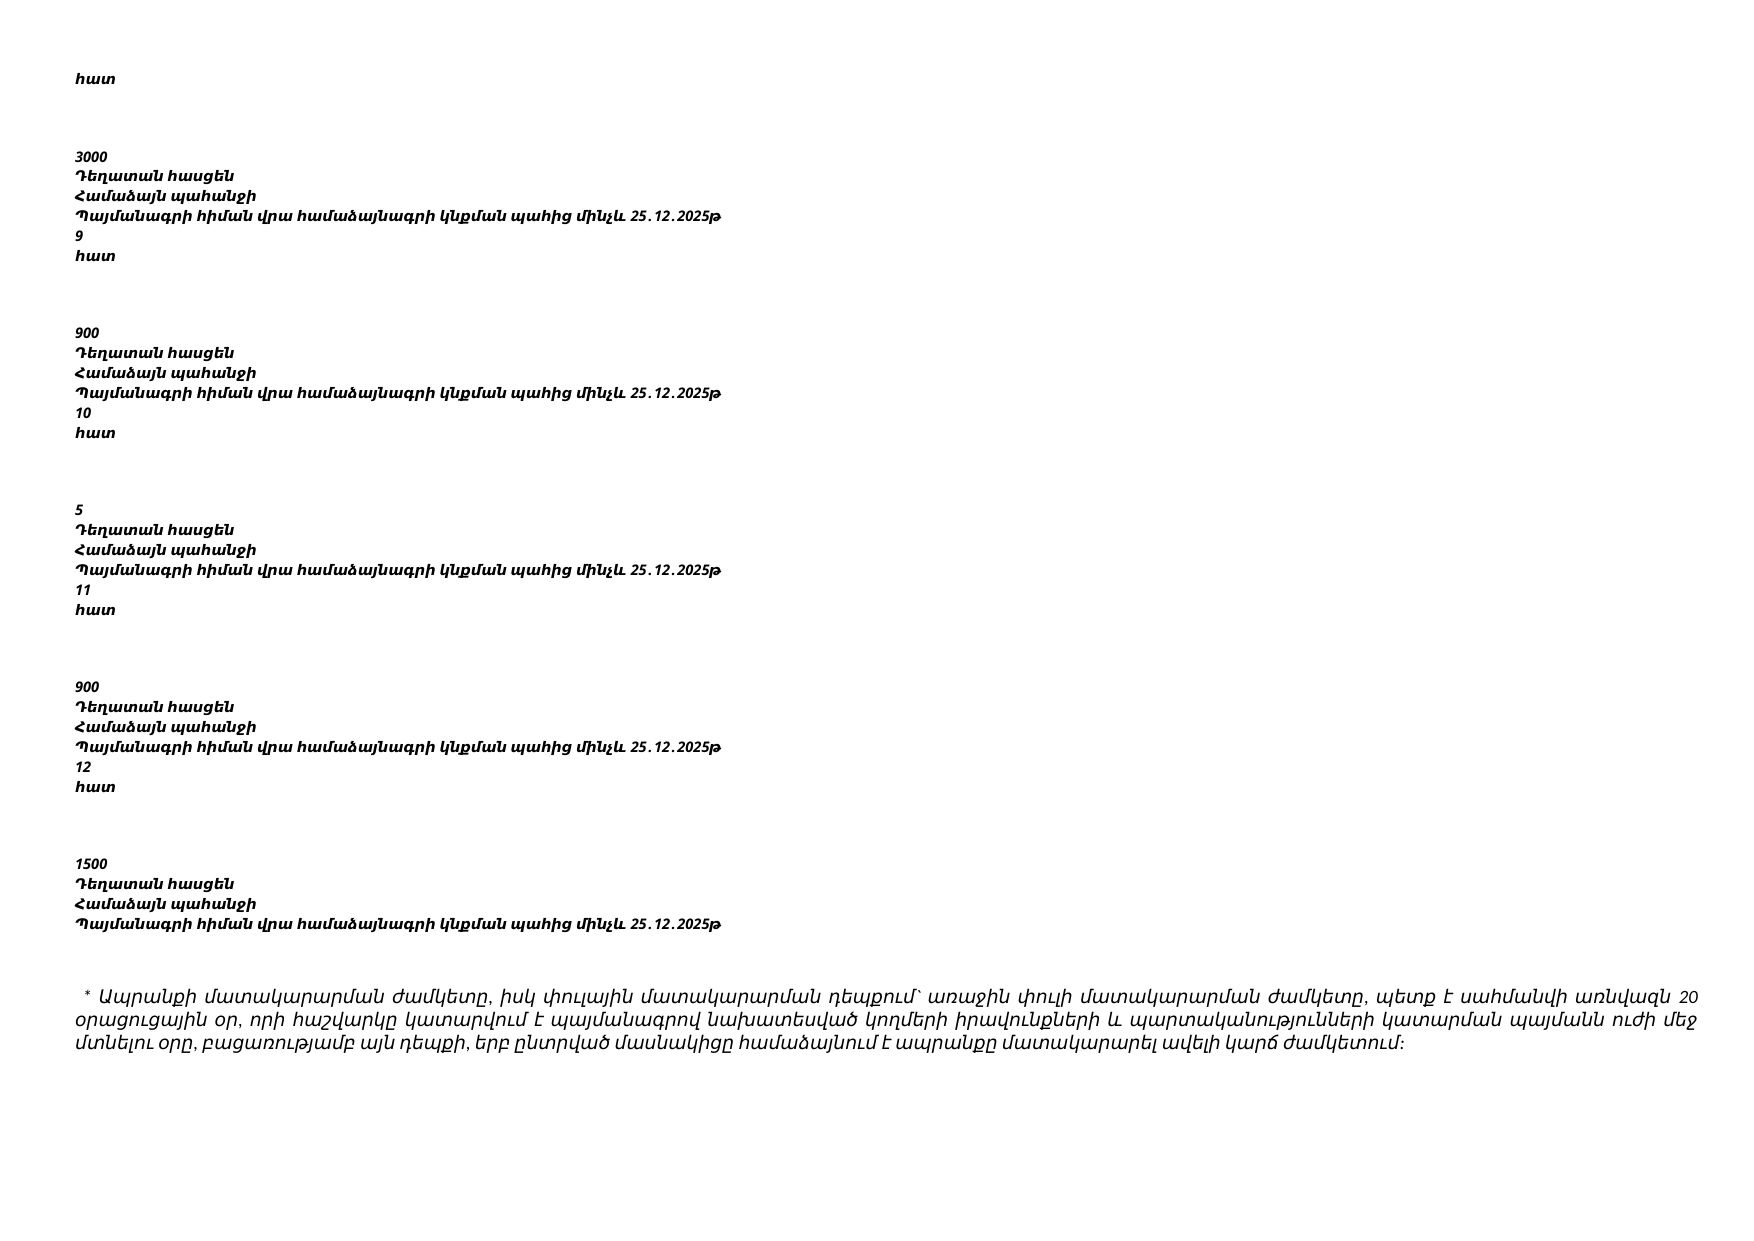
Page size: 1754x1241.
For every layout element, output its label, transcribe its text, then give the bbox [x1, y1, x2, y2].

text * Ապրանքի մատակարարման ժամկետը, իսկ փուլային մատակարարման դեպքում` առաջին փուլի մատակարարման ժամկետը, պետք է սահմանվի առնվազն 20 օրացուցային օր, որի հաշվարկը կատարվում է պայմանագրով նախատեսված կողմերի իրավունքների և պարտականությունների կատարման պայմանն ուժի մեջ մտնելու օրը, բացառությամբ այն դեպքի, երբ ընտրված մասնակիցը համաձայնում է ապրանքը մատակարարել ավելի կարճ ժամկետում: [75, 985, 1698, 1054]
